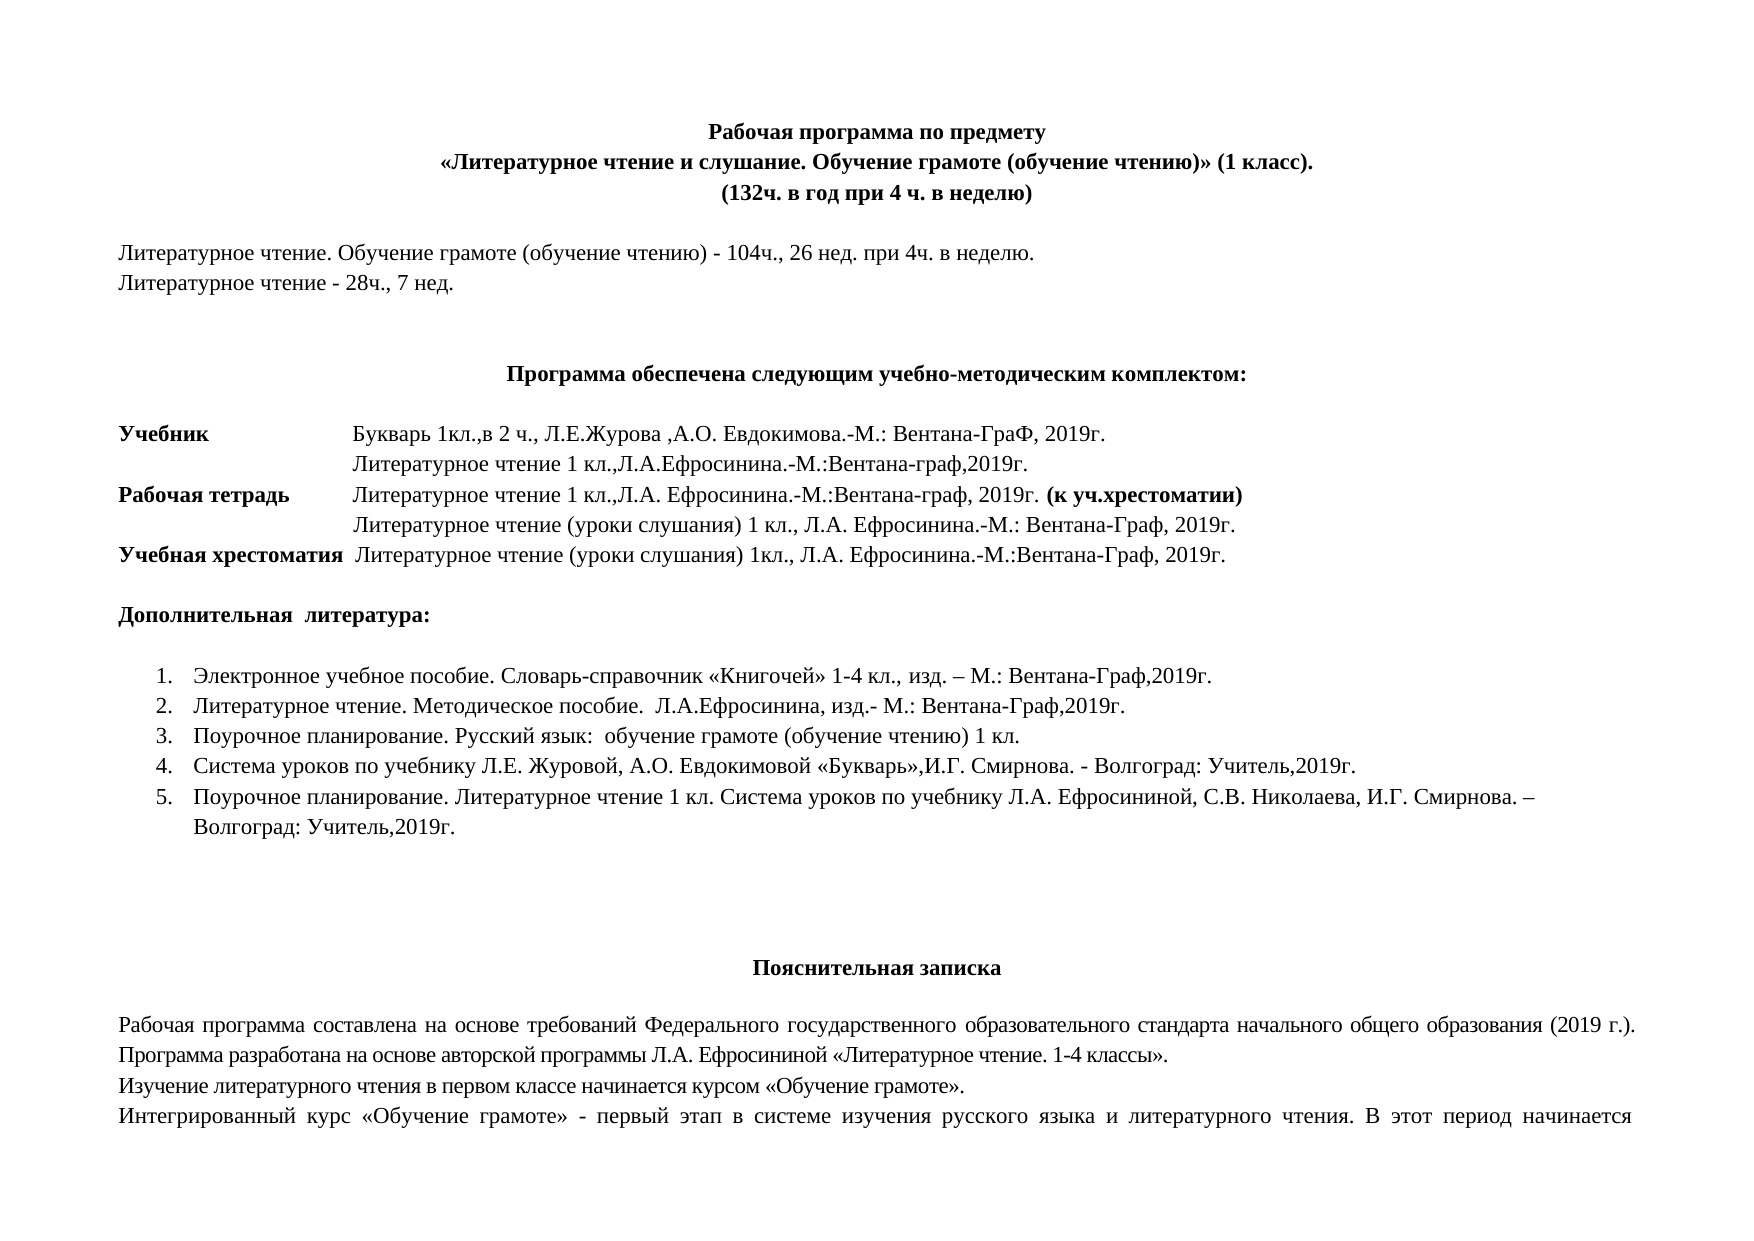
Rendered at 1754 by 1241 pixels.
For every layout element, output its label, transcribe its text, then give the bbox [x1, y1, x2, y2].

text Литературное чтение - 28ч., 7 нед. [118, 269, 1636, 296]
text Рабочая программа составлена на основе требований Федерального государственного образовательного стандарта начального общего образования (2019 г.). Программа разработана на основе авторской программы Л.А. Ефросининой «Литературное чтение. 1-4 классы». [118, 1011, 1636, 1068]
text Рабочая программа по предмету [118, 118, 1636, 144]
text Рабочая тетрадь Литературное чтение 1 кл.,Л.А. Ефросинина.-М.:Вентана-граф, 2019г. (к уч.хрестоматии) [118, 481, 1636, 507]
text Изучение литературного чтения в первом классе начинается курсом «Обучение грамоте». [118, 1072, 1636, 1098]
list Система уроков по учебнику Л.Е. Журовой, А.О. Евдокимовой «Букварь»,И.Г. Смирнова. - Волгоград: Учитель,2019г. [156, 753, 1636, 779]
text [118, 1102, 1635, 1128]
text Учебная хрестоматия Литературное чтение (уроки слушания) 1кл., Л.А. Ефросинина.-М.:Вентана-Граф, 2019г. [118, 541, 1636, 567]
list Поурочное планирование. Литературное чтение 1 кл. Система уроков по учебнику Л.А. Ефросининой, С.В. Николаева, И.Г. Смирнова. – Волгоград: Учитель,2019г. [156, 783, 1636, 839]
text Программа обеспечена следующим учебно-методическим комплектом: [118, 360, 1636, 386]
text Учебник Букварь 1кл.,в 2 ч., Л.Е.Журова ,А.О. Евдокимова.-М.: Вентана-ГраФ, 2019г. [118, 420, 1636, 447]
text Литературное чтение 1 кл.,Л.А.Ефросинина.-М.:Вентана-граф,2019г. [118, 451, 1636, 477]
text «Литературное чтение и слушание. Обучение грамоте (обучение чтению)» (1 класс). [118, 148, 1636, 175]
text Дополнительная литература: [118, 602, 1636, 628]
text (132ч. в год при 4 ч. в неделю) [118, 179, 1636, 205]
list Поурочное планирование. Русский язык: обучение грамоте (обучение чтению) 1 кл. [156, 722, 1636, 749]
list Литературное чтение. Методическое пособие. Л.А.Ефросинина, изд.- М.: Вентана-Граф,2019г. [156, 692, 1636, 718]
list Электронное учебное пособие. Словарь-справочник «Книгочей» 1-4 кл., изд. – М.: Вентана-Граф,2019г. [156, 662, 1636, 688]
text Литературное чтение (уроки слушания) 1 кл., Л.А. Ефросинина.-М.: Вентана-Граф, 2019г. [118, 511, 1636, 537]
text Пояснительная записка [118, 954, 1636, 980]
text Литературное чтение. Обучение грамоте (обучение чтению) - 104ч., 26 нед. при 4ч. в неделю. [118, 239, 1636, 265]
